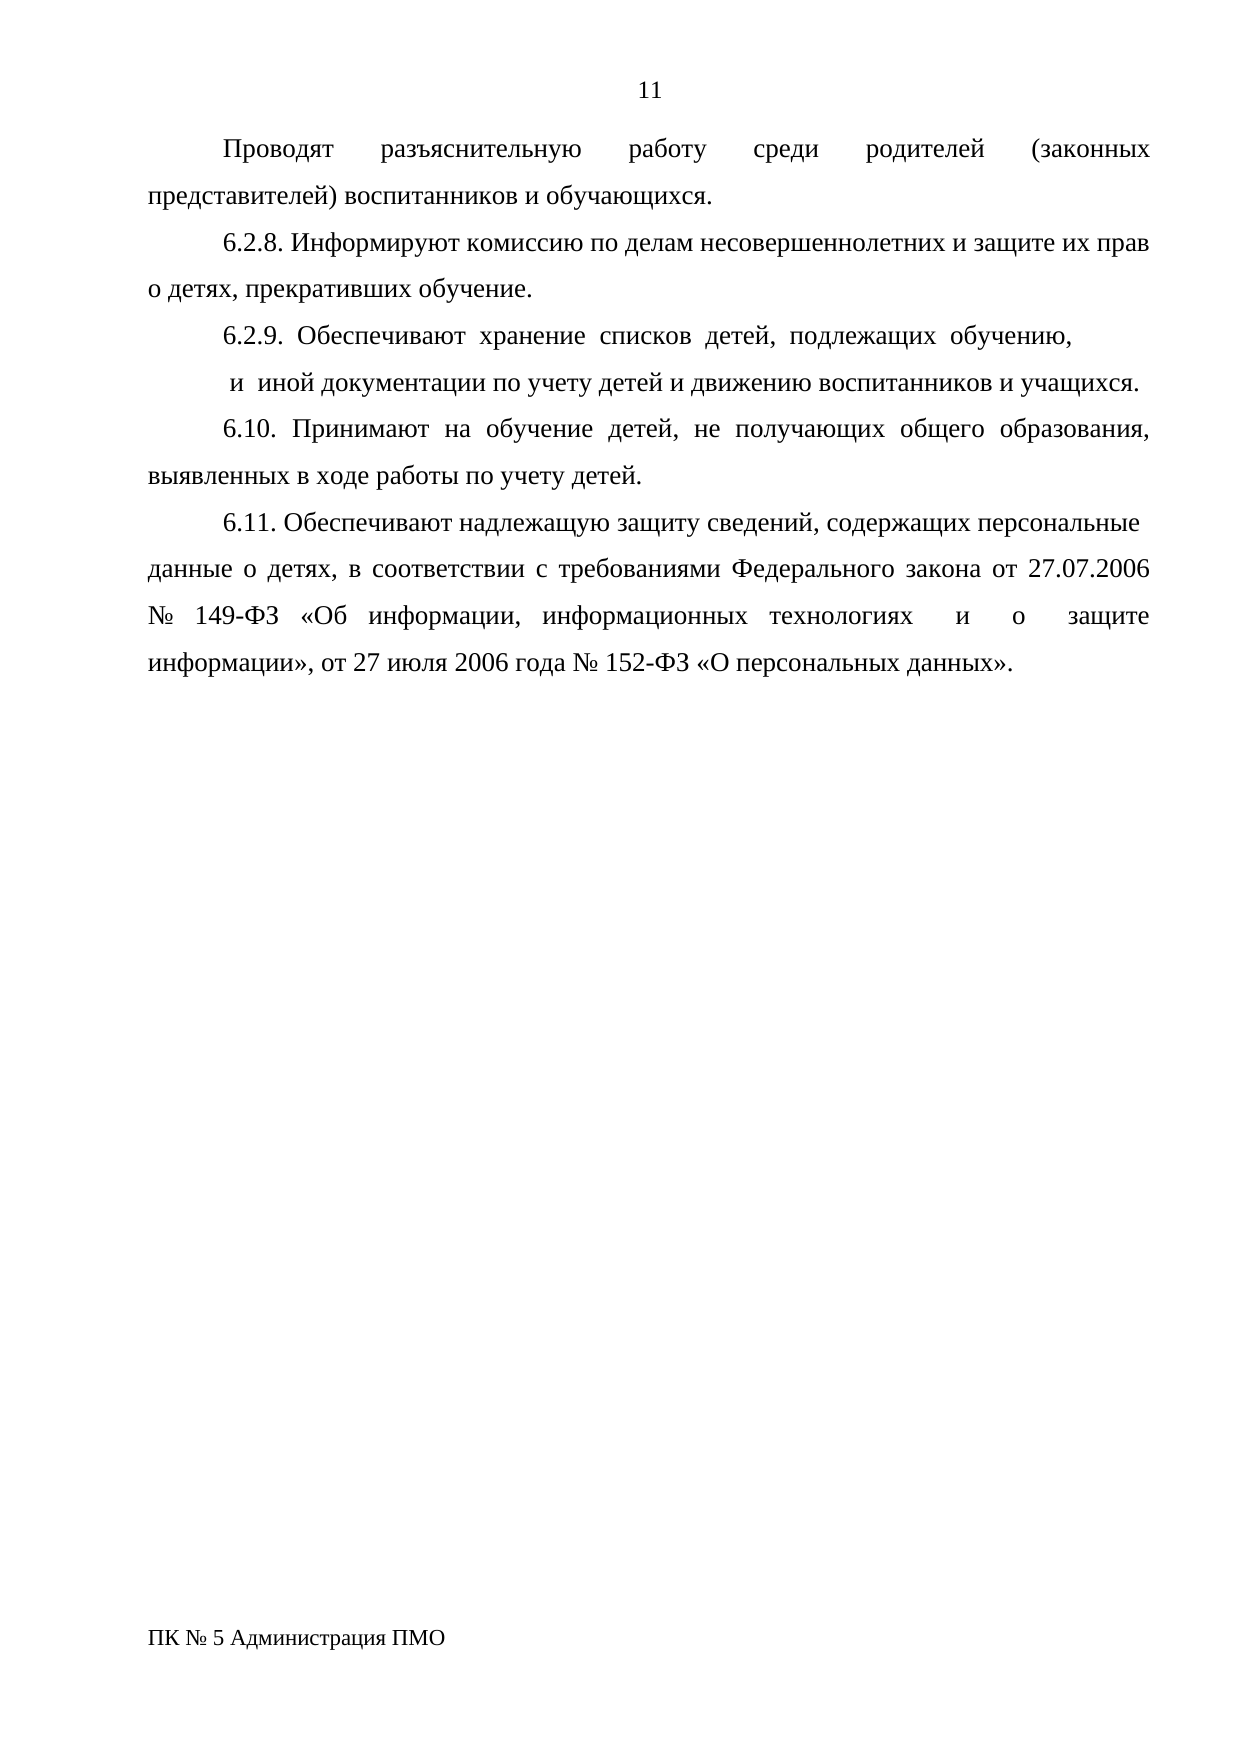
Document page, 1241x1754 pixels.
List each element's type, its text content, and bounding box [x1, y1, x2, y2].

text Проводят разъяснительную работу среди родителей (законных представителей) воспитанников и обучающихся. [148, 132, 1152, 210]
text 6.10. Принимают на обучение детей, не получающих общего образования, выявленных в ходе работы по учету детей. [148, 412, 1152, 490]
text 6.2.8. Информируют комиссию по делам несовершеннолетних и защите их прав [148, 226, 1152, 257]
text о детях, прекративших обучение. [148, 272, 1152, 304]
text 6.2.9. Обеспечивают хранение списков детей, подлежащих обучению, [148, 319, 1152, 350]
text и иной документации по учету детей и движению воспитанников и учащихся. [148, 366, 1152, 397]
text 6.11. Обеспечивают надлежащую защиту сведений, содержащих персональные [148, 506, 1152, 537]
text данные о детях, в соответствии с требованиями Федерального закона от 27.07.2006 № 149-ФЗ «Об информации, информационных технологиях и о защите информации», от 27 июля 2006 года № 152-ФЗ «О персональных данных». [148, 552, 1152, 677]
